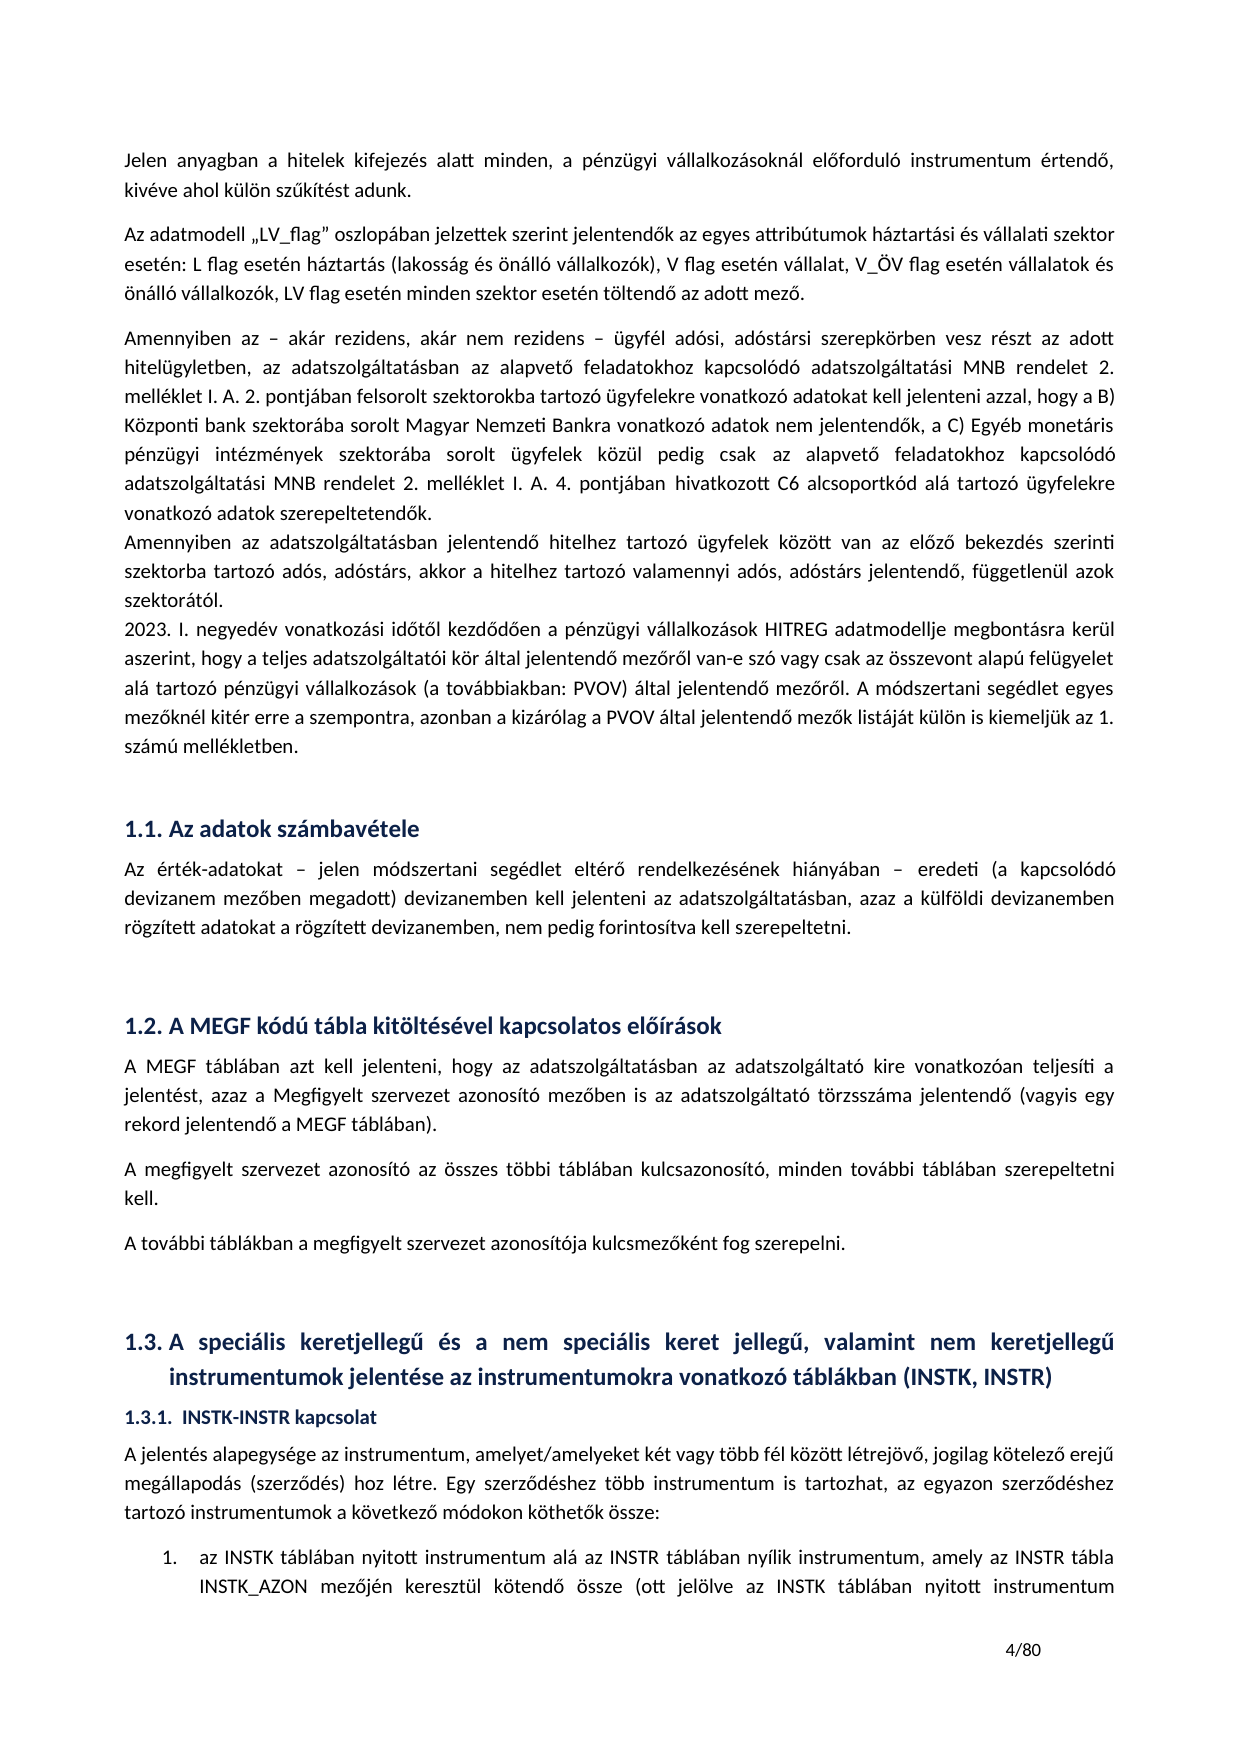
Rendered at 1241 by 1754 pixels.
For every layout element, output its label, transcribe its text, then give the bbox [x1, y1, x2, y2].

text A további táblákban a megfigyelt szervezet azonosítója kulcsmezőként fog szerepelni. [124, 1230, 1116, 1256]
subtitle A MEGF kódú tábla kitöltésével kapcsolatos előírások [124, 1010, 1116, 1041]
text A jelentés alapegysége az instrumentum, amelyet/amelyeket két vagy több fél között létrejövő, jogilag kötelező erejű megállapodás (szerződés) hoz létre. Egy szerződéshez több instrumentum is tartozhat, az egyazon szerződéshez tartozó instrumentumok a következő módokon köthetők össze: [124, 1441, 1116, 1524]
text Amennyiben az adatszolgáltatásban jelentendő hitelhez tartozó ügyfelek között van az előző bekezdés szerinti szektorba tartozó adós, adóstárs, akkor a hitelhez tartozó valamennyi adós, adóstárs jelentendő, függetlenül azok szektorától. [124, 529, 1116, 613]
text A MEGF táblában azt kell jelenteni, hogy az adatszolgáltatásban az adatszolgáltató kire vonatkozóan teljesíti a jelentést, azaz a Megfigyelt szervezet azonosító mezőben is az adatszolgáltató törzsszáma jelentendő (vagyis egy rekord jelentendő a MEGF táblában). [124, 1053, 1116, 1137]
text Az érték-adatokat – jelen módszertani segédlet eltérő rendelkezésének hiányában – eredeti (a kapcsolódó devizanem mezőben megadott) devizanemben kell jelenteni az adatszolgáltatásban, azaz a külföldi devizanemben rögzített adatokat a rögzített devizanemben, nem pedig forintosítva kell szerepeltetni. [124, 856, 1116, 940]
text Amennyiben az – akár rezidens, akár nem rezidens – ügyfél adósi, adóstársi szerepkörben vesz részt az adott hitelügyletben, az adatszolgáltatásban az alapvető feladatokhoz kapcsolódó adatszolgáltatási MNB rendelet 2. melléklet I. A. 2. pontjában felsorolt szektorokba tartozó ügyfelekre vonatkozó adatokat kell jelenteni azzal, hogy a B) Központi bank szektorába sorolt Magyar Nemzeti Bankra vonatkozó adatok nem jelentendők, a C) Egyéb monetáris pénzügyi intézmények szektorába sorolt ügyfelek közül pedig csak az alapvető feladatokhoz kapcsolódó adatszolgáltatási MNB rendelet 2. melléklet I. A. 4. pontjában hivatkozott C6 alcsoportkód alá tartozó ügyfelekre vonatkozó adatok szerepeltetendők. [124, 325, 1116, 525]
text A megfigyelt szervezet azonosító az összes többi táblában kulcsazonosító, minden további táblában szerepeltetni kell. [124, 1156, 1116, 1211]
subtitle INSTK-INSTR kapcsolat [124, 1404, 1116, 1429]
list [162, 1544, 1116, 1598]
text 2023. I. negyedév vonatkozási időtől kezdődően a pénzügyi vállalkozások HITREG adatmodellje megbontásra kerül aszerint, hogy a teljes adatszolgáltatói kör által jelentendő mezőről van-e szó vagy csak az összevont alapú felügyelet alá tartozó pénzügyi vállalkozások (a továbbiakban: PVOV) által jelentendő mezőről. A módszertani segédlet egyes mezőknél kitér erre a szempontra, azonban a kizárólag a PVOV által jelentendő mezők listáját külön is kiemeljük az 1. számú mellékletben. [124, 616, 1116, 758]
text Jelen anyagban a hitelek kifejezés alatt minden, a pénzügyi vállalkozásoknál előforduló instrumentum értendő, kivéve ahol külön szűkítést adunk. [124, 148, 1116, 202]
subtitle Az adatok számbavétele [124, 813, 1116, 844]
text Az adatmodell „LV_flag” oszlopában jelzettek szerint jelentendők az egyes attribútumok háztartási és vállalati szektor esetén: L flag esetén háztartás (lakosság és önálló vállalkozók), V flag esetén vállalat, V_ÖV flag esetén vállalatok és önálló vállalkozók, LV flag esetén minden szektor esetén töltendő az adott mező. [124, 222, 1116, 305]
subtitle A speciális keretjellegű és a nem speciális keret jellegű, valamint nem keretjellegű instrumentumok jelentése az instrumentumokra vonatkozó táblákban (INSTK, INSTR) [124, 1326, 1116, 1392]
